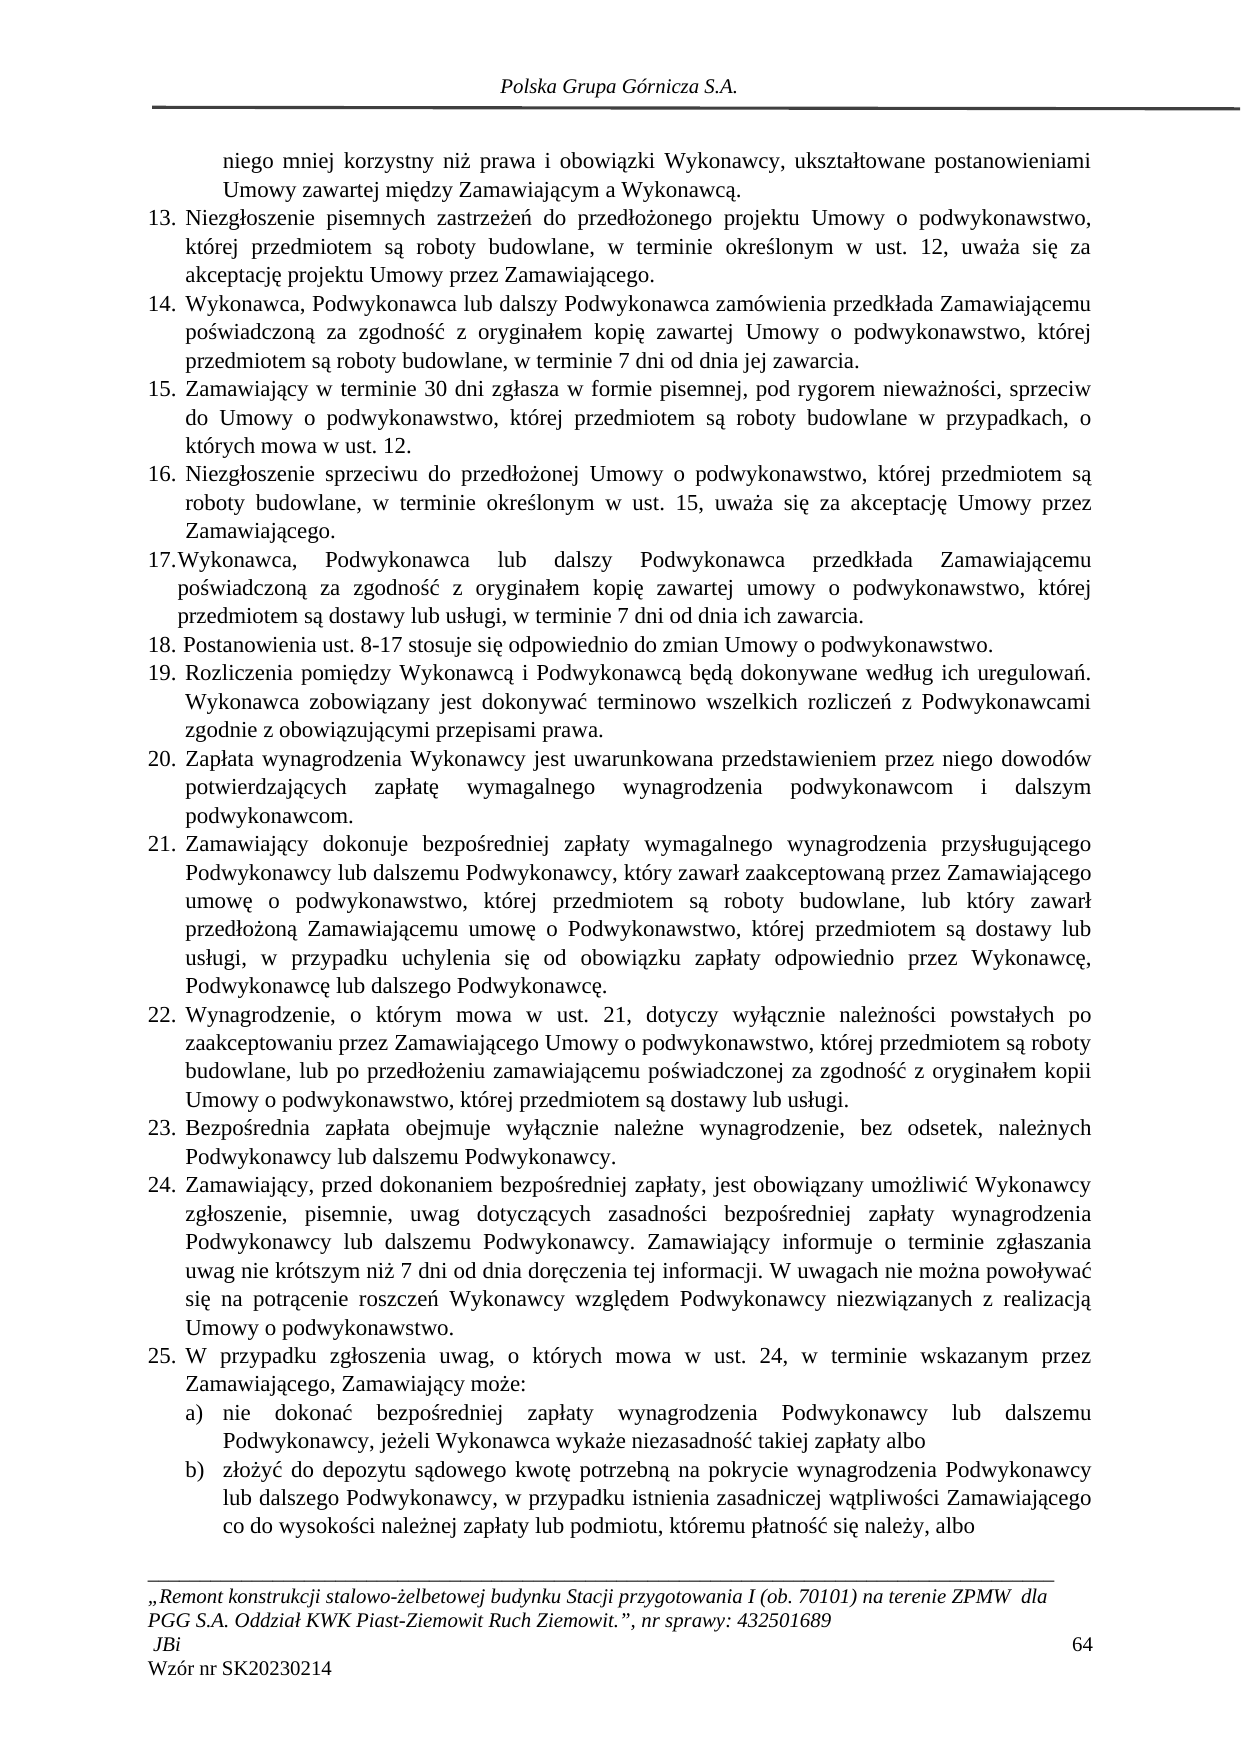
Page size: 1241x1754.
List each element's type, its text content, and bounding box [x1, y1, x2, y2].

list Zamawiający dokonuje bezpośredniej zapłaty wymagalnego wynagrodzenia przysługującego Podwykonawcy lub dalszemu Podwykonawcy, który zawarł zaakceptowaną przez Zamawiającego umowę o podwykonawstwo, której przedmiotem są roboty budowlane, lub który zawarł przedłożoną Zamawiającemu umowę o Podwykonawstwo, której przedmiotem są dostawy lub usługi, w przypadku uchylenia się od obowiązku zapłaty odpowiednio przez Wykonawcę, Podwykonawcę lub dalszego Podwykonawcę. [148, 830, 1093, 999]
list W przypadku zgłoszenia uwag, o których mowa w ust. 24, w terminie wskazanym przez Zamawiającego, Zamawiający może: [148, 1342, 1093, 1397]
list Postanowienia ust. 8-17 stosuje się odpowiednio do zmian Umowy o podwykonawstwo. [148, 631, 1093, 657]
list Zamawiający w terminie 30 dni zgłasza w formie pisemnej, pod rygorem nieważności, sprzeciw do Umowy o podwykonawstwo, której przedmiotem są roboty budowlane w przypadkach, o których mowa w ust. 12. [148, 375, 1093, 458]
list Rozliczenia pomiędzy Wykonawcą i Podwykonawcą będą dokonywane według ich uregulowań. Wykonawca zobowiązany jest dokonywać terminowo wszelkich rozliczeń z Podwykonawcami zgodnie z obowiązującymi przepisami prawa. [148, 659, 1093, 743]
list Niezgłoszenie pisemnych zastrzeżeń do przedłożonego projektu Umowy o podwykonawstwo, której przedmiotem są roboty budowlane, w terminie określonym w ust. 12, uważa się za akceptację projektu Umowy przez Zamawiającego. [148, 204, 1093, 288]
list Wykonawca, Podwykonawca lub dalszy Podwykonawca przedkłada Zamawiającemu poświadczoną za zgodność z oryginałem kopię zawartej umowy o podwykonawstwo, której przedmiotem są dostawy lub usługi, w terminie 7 dni od dnia ich zawarcia. [148, 546, 1093, 629]
list Zapłata wynagrodzenia Wykonawcy jest uwarunkowana przedstawieniem przez niego dowodów potwierdzających zapłatę wymagalnego wynagrodzenia podwykonawcom i dalszym podwykonawcom. [148, 745, 1093, 828]
list złożyć do depozytu sądowego kwotę potrzebną na pokrycie wynagrodzenia Podwykonawcy lub dalszego Podwykonawcy, w przypadku istnienia zasadniczej wątpliwości Zamawiającego co do wysokości należnej zapłaty lub podmiotu, któremu płatność się należy, albo [185, 1456, 1093, 1539]
list nie dokonać bezpośredniej zapłaty wynagrodzenia Podwykonawcy lub dalszemu Podwykonawcy, jeżeli Wykonawca wykaże niezasadność takiej zapłaty albo [185, 1399, 1093, 1454]
list Wynagrodzenie, o którym mowa w ust. 21, dotyczy wyłącznie należności powstałych po zaakceptowaniu przez Zamawiającego Umowy o podwykonawstwo, której przedmiotem są roboty budowlane, lub po przedłożeniu zamawiającemu poświadczonej za zgodność z oryginałem kopii Umowy o podwykonawstwo, której przedmiotem są dostawy lub usługi. [148, 1001, 1093, 1112]
list Zamawiający, przed dokonaniem bezpośredniej zapłaty, jest obowiązany umożliwić Wykonawcy zgłoszenie, pisemnie, uwag dotyczących zasadności bezpośredniej zapłaty wynagrodzenia Podwykonawcy lub dalszemu Podwykonawcy. Zamawiający informuje o terminie zgłaszania uwag nie krótszym niż 7 dni od dnia doręczenia tej informacji. W uwagach nie można powoływać się na potrącenie roszczeń Wykonawcy względem Podwykonawcy niezwiązanych z realizacją Umowy o podwykonawstwo. [148, 1171, 1093, 1340]
list Wykonawca, Podwykonawca lub dalszy Podwykonawca zamówienia przedkłada Zamawiającemu poświadczoną za zgodność z oryginałem kopię zawartej Umowy o podwykonawstwo, której przedmiotem są roboty budowlane, w terminie 7 dni od dnia jej zawarcia. [148, 290, 1093, 373]
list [185, 148, 1093, 202]
list Niezgłoszenie sprzeciwu do przedłożonej Umowy o podwykonawstwo, której przedmiotem są roboty budowlane, w terminie określonym w ust. 15, uważa się za akceptację Umowy przez Zamawiającego. [148, 460, 1093, 544]
list Bezpośrednia zapłata obejmuje wyłącznie należne wynagrodzenie, bez odsetek, należnych Podwykonawcy lub dalszemu Podwykonawcy. [148, 1114, 1093, 1169]
